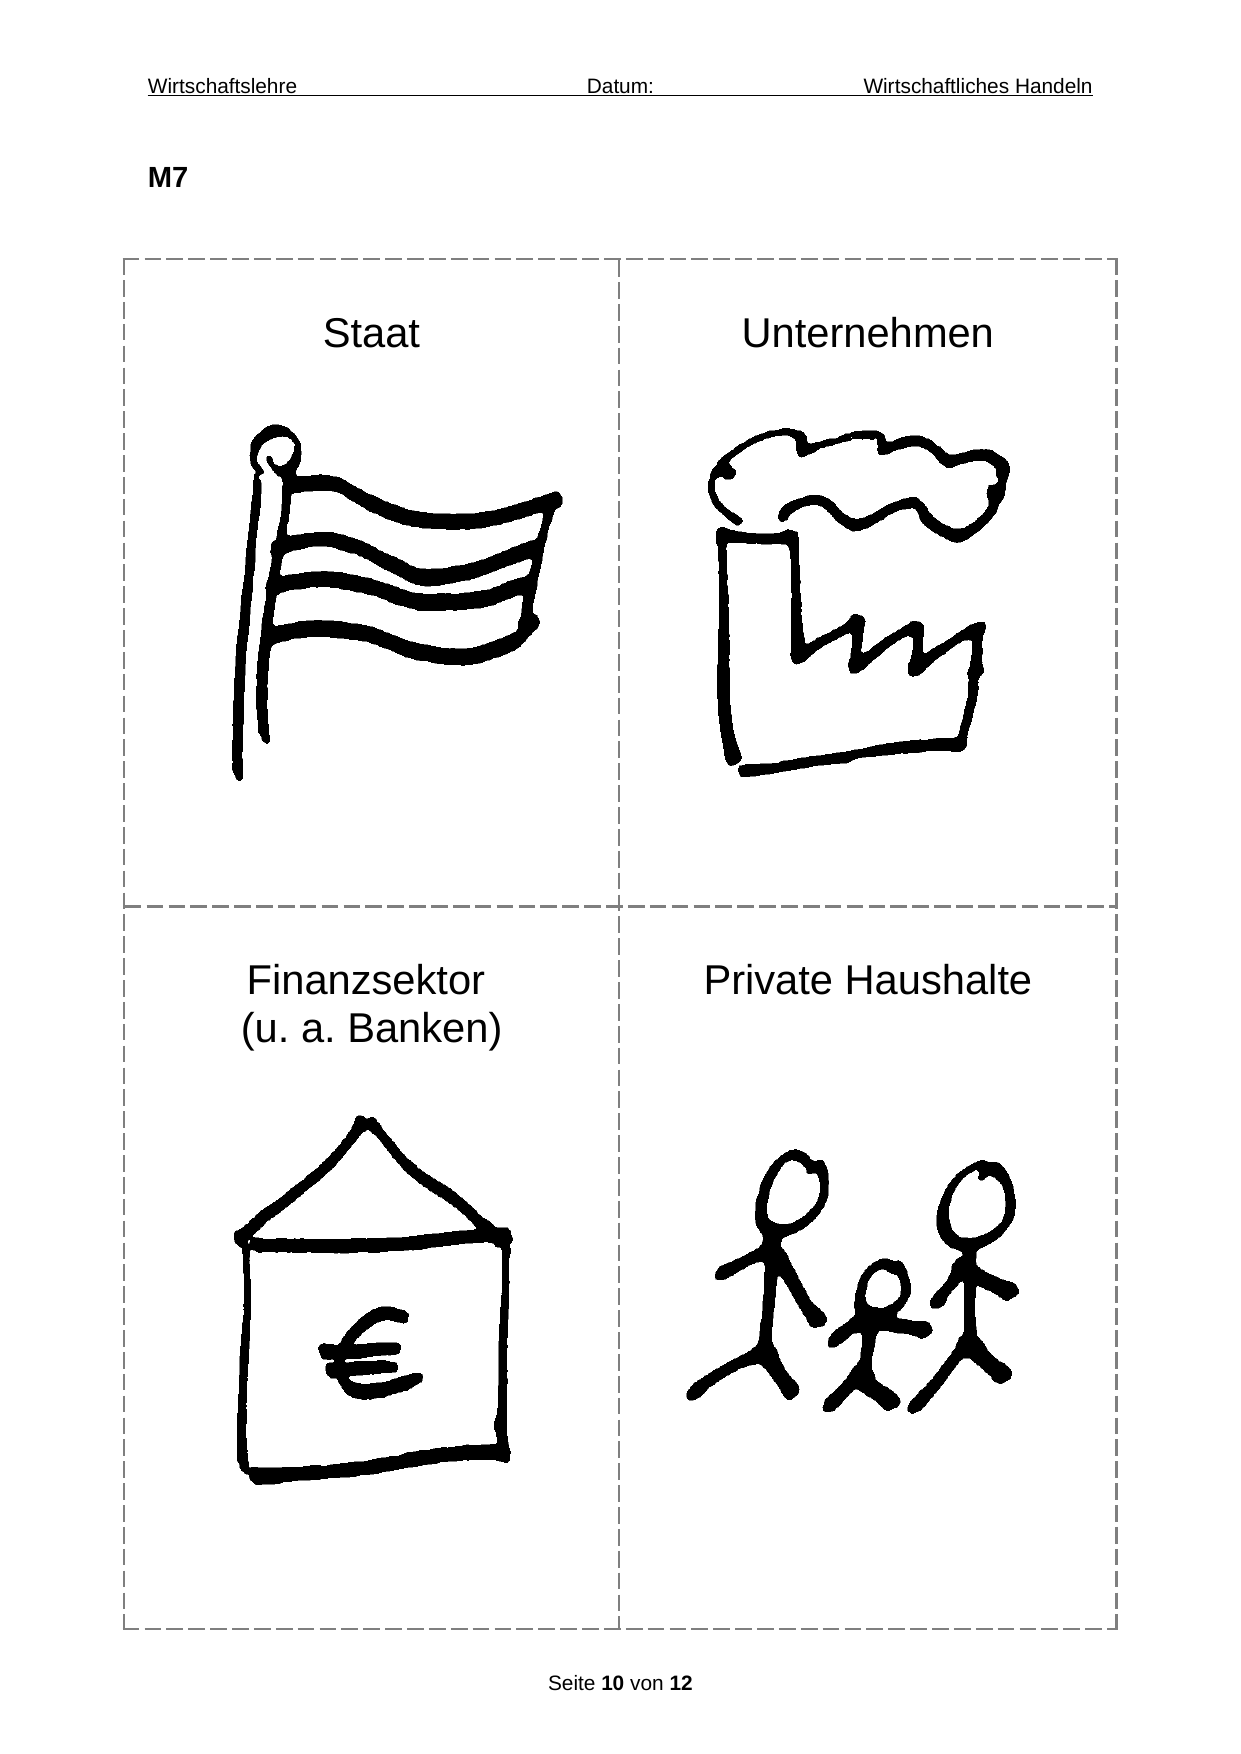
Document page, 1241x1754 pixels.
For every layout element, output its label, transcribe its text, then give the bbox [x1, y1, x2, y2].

table_header Unternehmen [619, 258, 1116, 905]
table_cell Finanzsektor (u. a. Banken) [124, 905, 619, 1628]
table_header Staat [124, 258, 619, 905]
text M7 [148, 160, 1092, 194]
table_cell Private Haushalte [619, 905, 1116, 1628]
